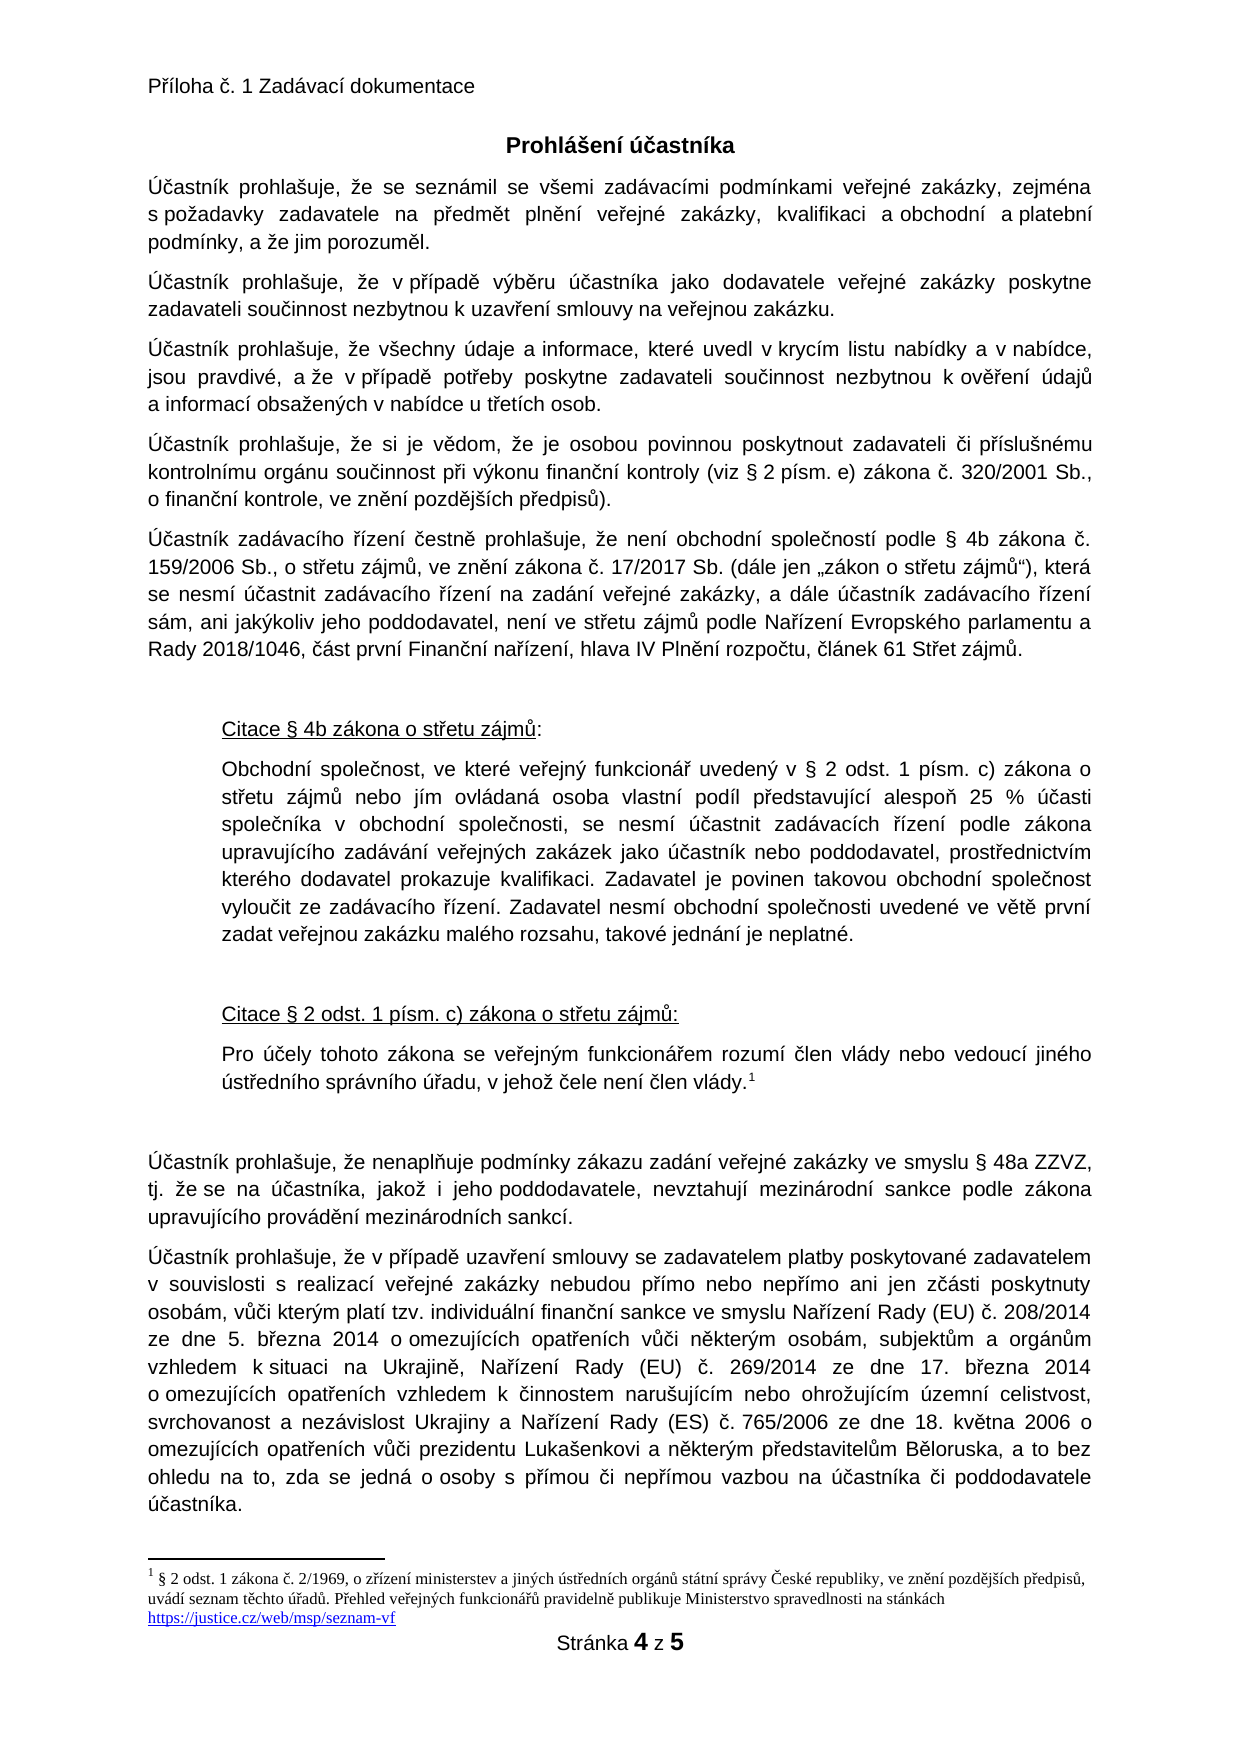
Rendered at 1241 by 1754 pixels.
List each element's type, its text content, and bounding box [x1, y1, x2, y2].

list Účastník prohlašuje, že v případě uzavření smlouvy se zadavatelem platby poskytované zadavatelem v souvislosti s realizací veřejné zakázky nebudou přímo nebo nepřímo ani jen zčásti poskytnuty osobám, vůči kterým platí tzv. individuální finanční sankce ve smyslu Nařízení Rady (EU) č. 208/2014 ze dne 5. března 2014 o omezujících opatřeních vůči některým osobám, subjektům a orgánům vzhledem k situaci na Ukrajině, Nařízení Rady (EU) č. 269/2014 ze dne 17. března 2014 o omezujících opatřeních vzhledem k činnostem narušujícím nebo ohrožujícím územní celistvost, svrchovanost a nezávislost Ukrajiny a Nařízení Rady (ES) č. 765/2006 ze dne 18. května 2006 o omezujících opatřeních vůči prezidentu Lukašenkovi a některým představitelům Běloruska, a to bez ohledu na to, zda se jedná o osoby s přímou či nepřímou vazbou na účastníka či poddodavatele účastníka. [148, 1244, 1092, 1516]
list Účastník prohlašuje, že nenaplňuje podmínky zákazu zadání veřejné zakázky ve smyslu § 48a ZZVZ, tj. že se na účastníka, jakož i jeho poddodavatele, nevztahují mezinárodní sankce podle zákona upravujícího provádění mezinárodních sankcí. [148, 1149, 1092, 1228]
list Účastník prohlašuje, že všechny údaje a informace, které uvedl v krycím listu nabídky a v nabídce, jsou pravdivé, a že v případě potřeby poskytne zadavateli součinnost nezbytnou k ověření údajů a informací obsažených v nabídce u třetích osob. [148, 337, 1092, 416]
list Účastník prohlašuje, že si je vědom, že je osobou povinnou poskytnout zadavateli či příslušnému kontrolnímu orgánu součinnost při výkonu finanční kontroly (viz § 2 písm. e) zákona č. 320/2001 Sb., o finanční kontrole, ve znění pozdějších předpisů). [148, 432, 1092, 511]
list Účastník prohlašuje, že v případě výběru účastníka jako dodavatele veřejné zakázky poskytne zadavateli součinnost nezbytnou k uzavření smlouvy na veřejnou zakázku. [148, 269, 1092, 321]
list Citace § 2 odst. 1 písm. c) zákona o střetu zájmů: [185, 1002, 1092, 1026]
list Účastník zadávacího řízení čestně prohlašuje, že není obchodní společností podle § 4b zákona č. 159/2006 Sb., o střetu zájmů, ve znění zákona č. 17/2017 Sb. (dále jen „zákon o střetu zájmů“), která se nesmí účastnit zadávacího řízení na zadání veřejné zakázky, a dále účastník zadávacího řízení sám, ani jakýkoliv jeho poddodavatel, není ve střetu zájmů podle Nařízení Evropského parlamentu a Rady 2018/1046, část první Finanční nařízení, hlava IV Plnění rozpočtu, článek 61 Střet zájmů. [148, 527, 1092, 661]
list Citace § 4b zákona o střetu zájmů: [185, 717, 1092, 741]
list Pro účely tohoto zákona se veřejným funkcionářem rozumí člen vlády nebo vedoucí jiného ústředního správního úřadu, v jehož čele není člen vlády. [221, 1042, 1092, 1093]
list Účastník prohlašuje, že se seznámil se všemi zadávacími podmínkami veřejné zakázky, zejména s požadavky zadavatele na předmět plnění veřejné zakázky, kvalifikaci a obchodní a platební podmínky, a že jim porozuměl. [148, 174, 1092, 253]
list Prohlášení účastníka [148, 132, 1092, 158]
list Obchodní společnost, ve které veřejný funkcionář uvedený v § 2 odst. 1 písm. c) zákona o střetu zájmů nebo jím ovládaná osoba vlastní podíl představující alespoň 25 % účasti společníka v obchodní společnosti, se nesmí účastnit zadávacích řízení podle zákona upravujícího zadávání veřejných zakázek jako účastník nebo poddodavatel, prostřednictvím kterého dodavatel prokazuje kvalifikaci. Zadavatel je povinen takovou obchodní společnost vyloučit ze zadávacího řízení. Zadavatel nesmí obchodní společnosti uvedené ve větě první zadat veřejnou zakázku malého rozsahu, takové jednání je neplatné. [221, 757, 1092, 946]
